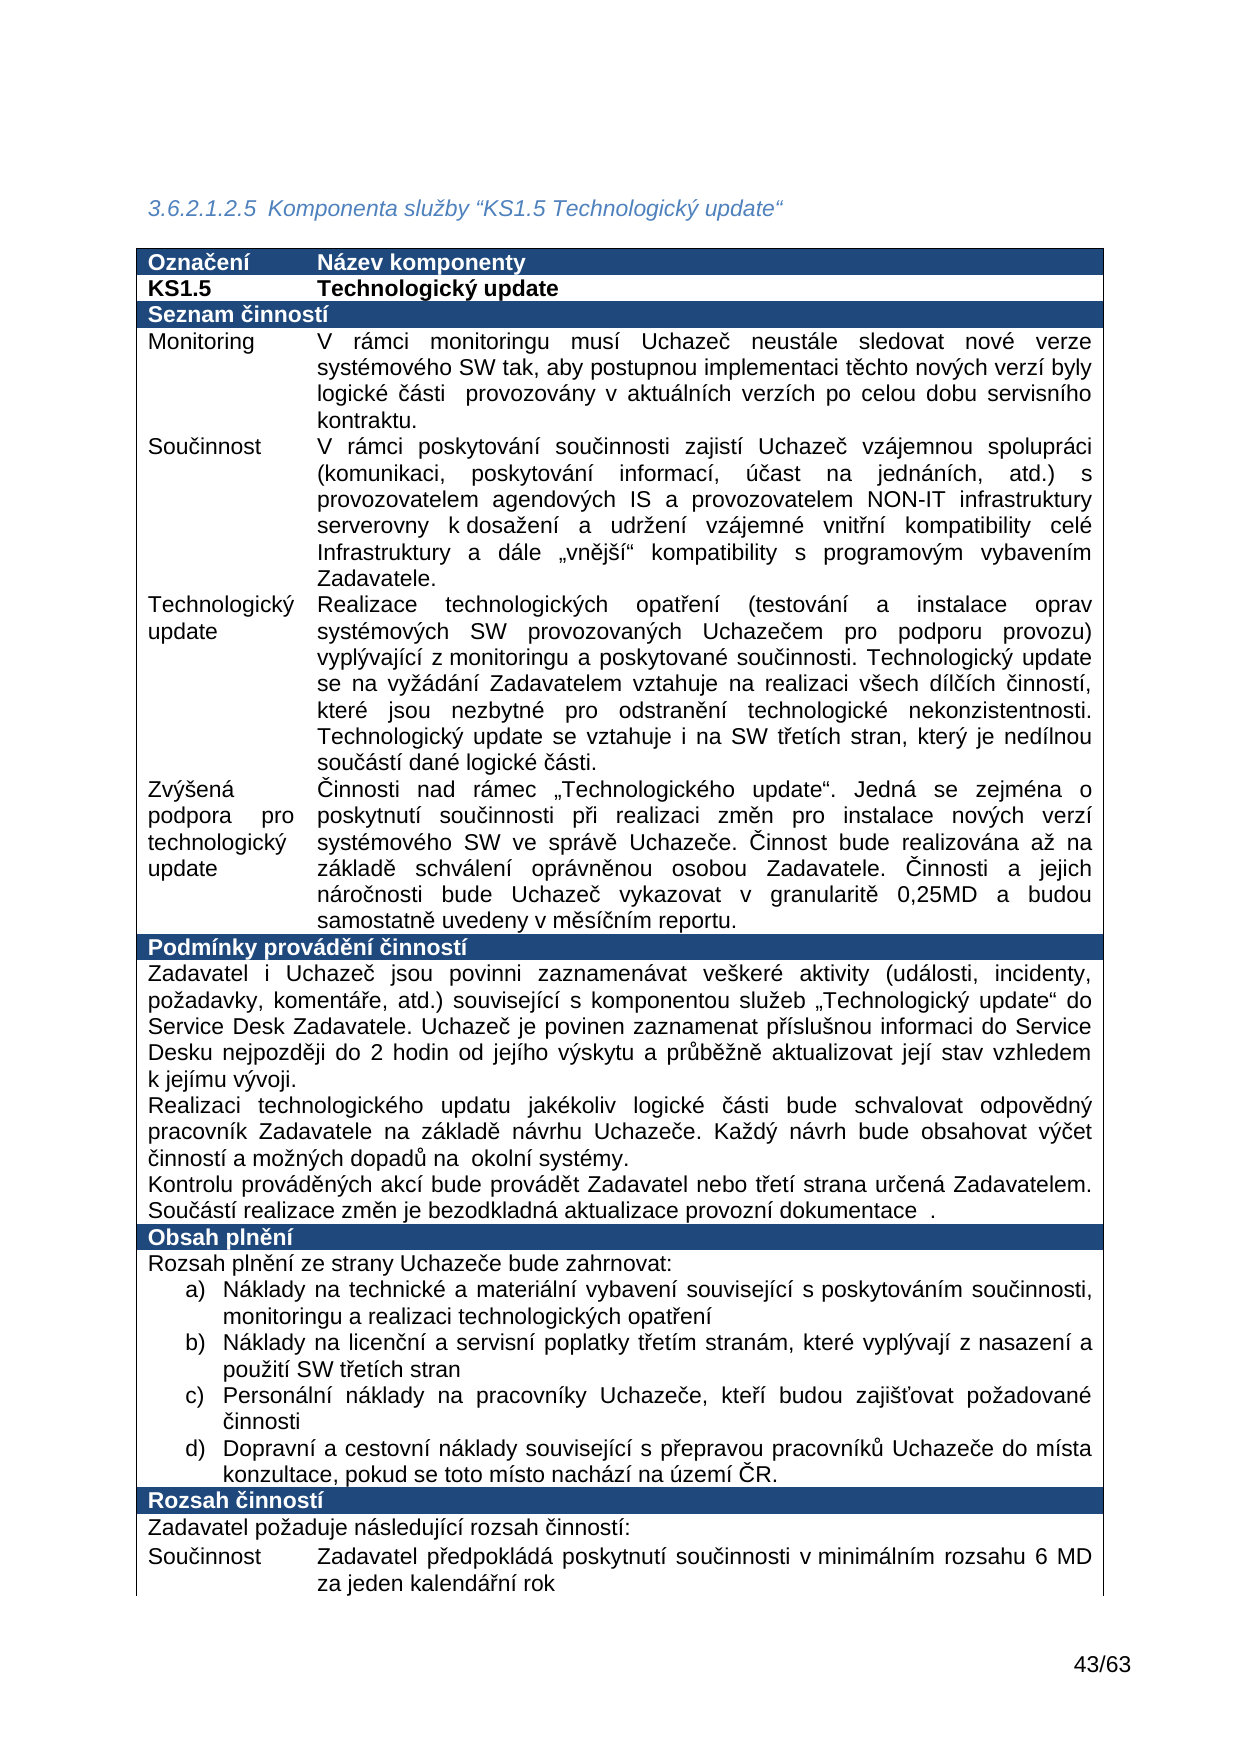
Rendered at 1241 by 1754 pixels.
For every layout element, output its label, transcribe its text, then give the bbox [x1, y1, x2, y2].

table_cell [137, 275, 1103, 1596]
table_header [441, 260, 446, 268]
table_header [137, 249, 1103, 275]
subtitle Komponenta služby “KS1.5 Technologický update“ [148, 195, 1092, 221]
